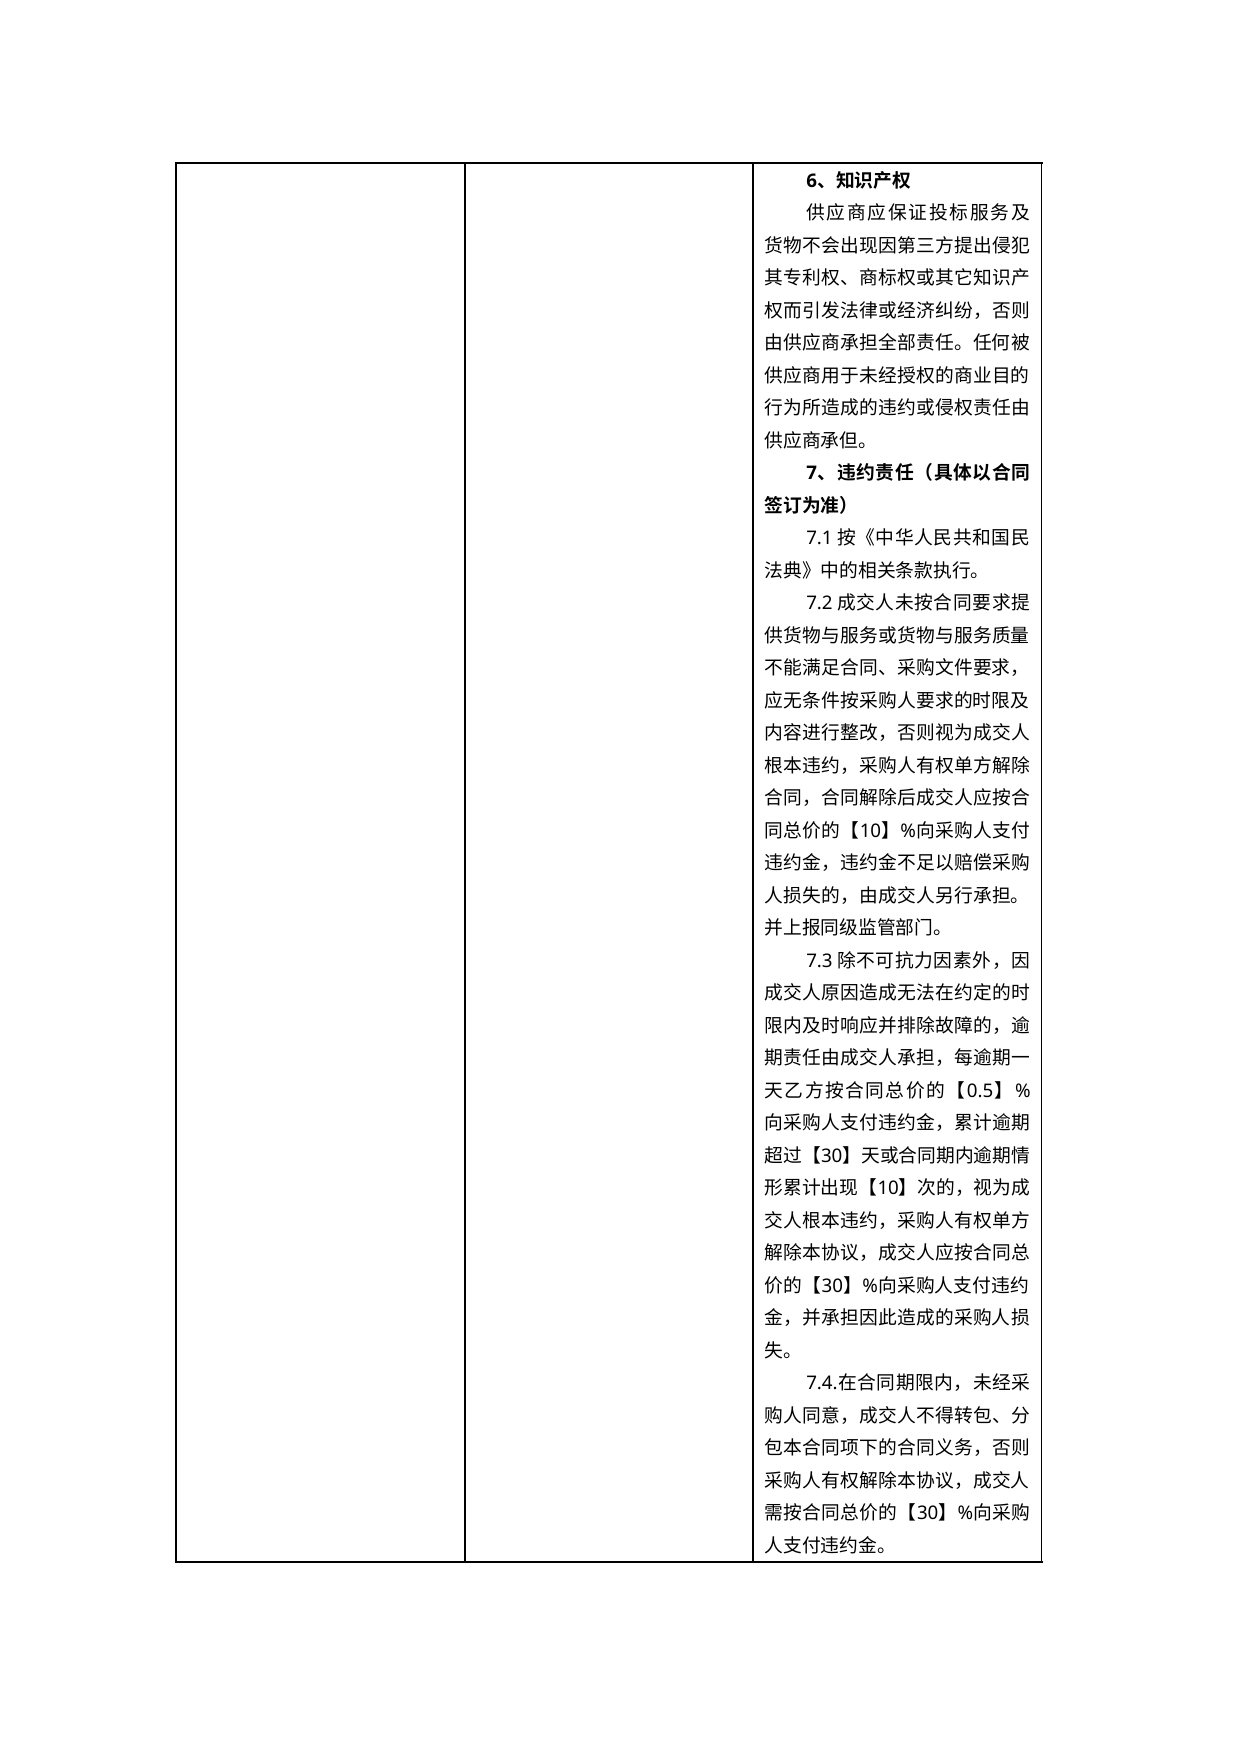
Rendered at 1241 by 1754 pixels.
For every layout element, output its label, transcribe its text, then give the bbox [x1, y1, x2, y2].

table_cell 1 [177, 164, 464, 1561]
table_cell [754, 164, 1041, 1561]
table_cell [466, 164, 752, 1561]
